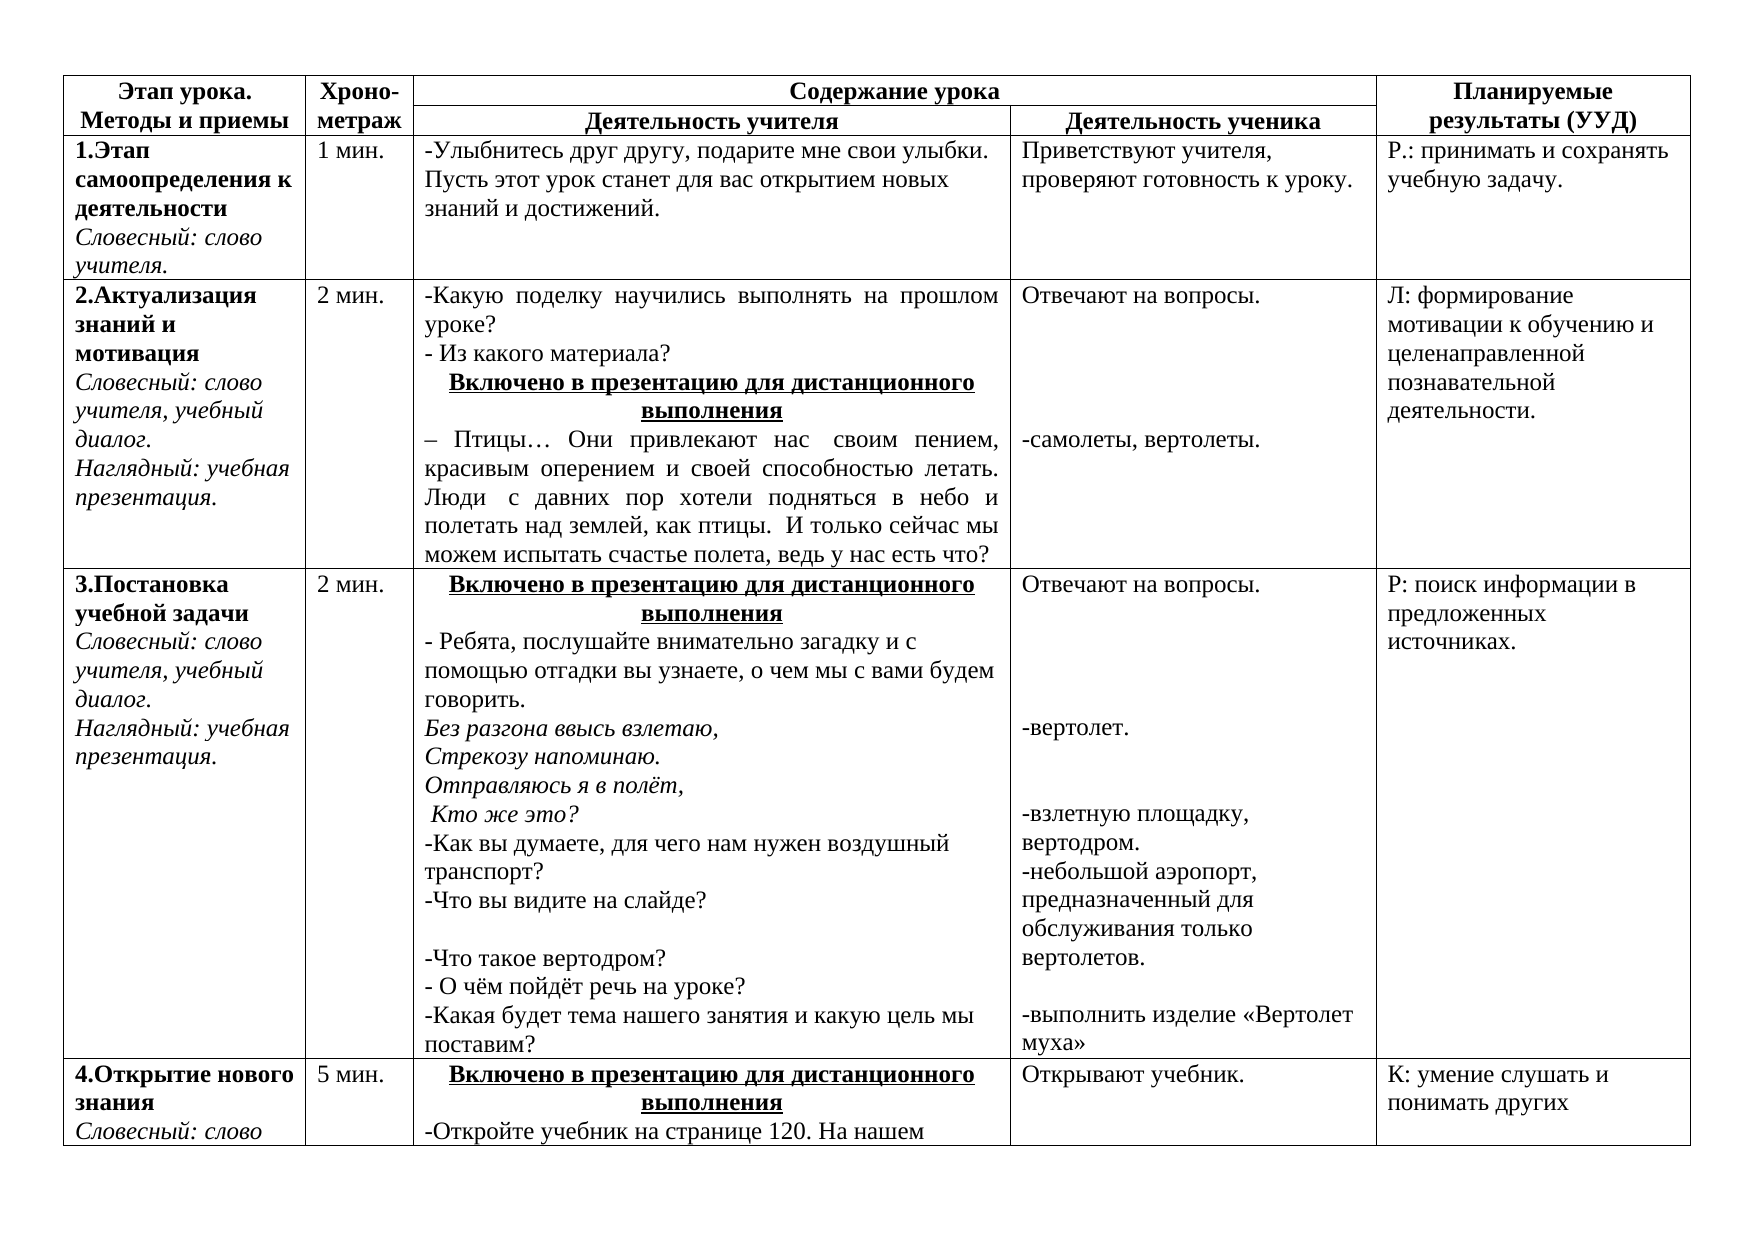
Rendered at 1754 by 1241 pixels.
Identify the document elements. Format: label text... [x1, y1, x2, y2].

table_cell 1 мин. [306, 136, 413, 279]
table_cell Включено в презентацию для дистанционного выполнения - Ребята, послушайте внимательно загадку и с помощью отгадки вы узнаете, о чем мы с вами будем говорить. Без разгона ввысь взлетаю, Стрекозу напоминаю. Отправляюсь я в полёт, Кто же это? -Как вы думаете, для чего нам нужен воздушный транспорт? -Что вы видите на слайде? -Что такое вертодром? - О чём пойдёт речь на уроке? -Какая будет тема нашего занятия и какую цель мы поставим? [414, 569, 1010, 1058]
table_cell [64, 1059, 305, 1145]
table_cell 5 мин. 1 мин. [306, 1059, 413, 1145]
table_cell 2 мин. [306, 280, 413, 568]
table_header Хроно- метраж [306, 76, 413, 134]
table_cell Р: поиск информации в предложенных источниках. [1377, 569, 1690, 1058]
table_cell 2 мин. [306, 569, 413, 1058]
table_cell 1.Этап самоопределения к деятельности Словесный: слово учителя. [150, 136, 305, 279]
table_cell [1011, 1059, 1376, 1145]
table_header Планируемые результаты (УУД) [1377, 76, 1690, 134]
table_cell Деятельность ученика [1011, 106, 1376, 134]
table_header Этап урока. Методы и приемы [64, 76, 305, 134]
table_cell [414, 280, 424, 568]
table_cell Приветствуют учителя, проверяют готовность к уроку. [1011, 136, 1376, 279]
table_cell Деятельность учителя [414, 106, 1010, 134]
table_cell Р.: принимать и сохранять учебную задачу. [1377, 136, 1690, 279]
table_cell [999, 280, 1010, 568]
table_header Содержание урока [414, 76, 1376, 105]
table_cell Отвечают на вопросы. -самолеты, вертолеты. [1011, 280, 1376, 568]
table_cell Л: формирование мотивации к обучению и целенаправленной познавательной деятельности. [1377, 280, 1690, 568]
table_cell 3.Постановка учебной задачи Словесный: слово учителя, учебный диалог. Наглядный: учебная презентация. [64, 569, 305, 1058]
table_cell Отвечают на вопросы. -вертолет. -взлетную площадку, вертодром. -небольшой аэропорт, предназначенный для обслуживания только вертолетов. -выполнить изделие «Вертолет муха» [1011, 569, 1376, 1058]
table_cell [1377, 1059, 1690, 1145]
table_cell -Улыбнитесь друг другу, подарите мне свои улыбки. Пусть этот урок станет для вас открытием новых знаний и достижений. [414, 136, 1010, 279]
table_cell 2.Актуализация знаний и мотивация Словесный: слово учителя, учебный диалог. Наглядный: учебная презентация. [64, 280, 305, 568]
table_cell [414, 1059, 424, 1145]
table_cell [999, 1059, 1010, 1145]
